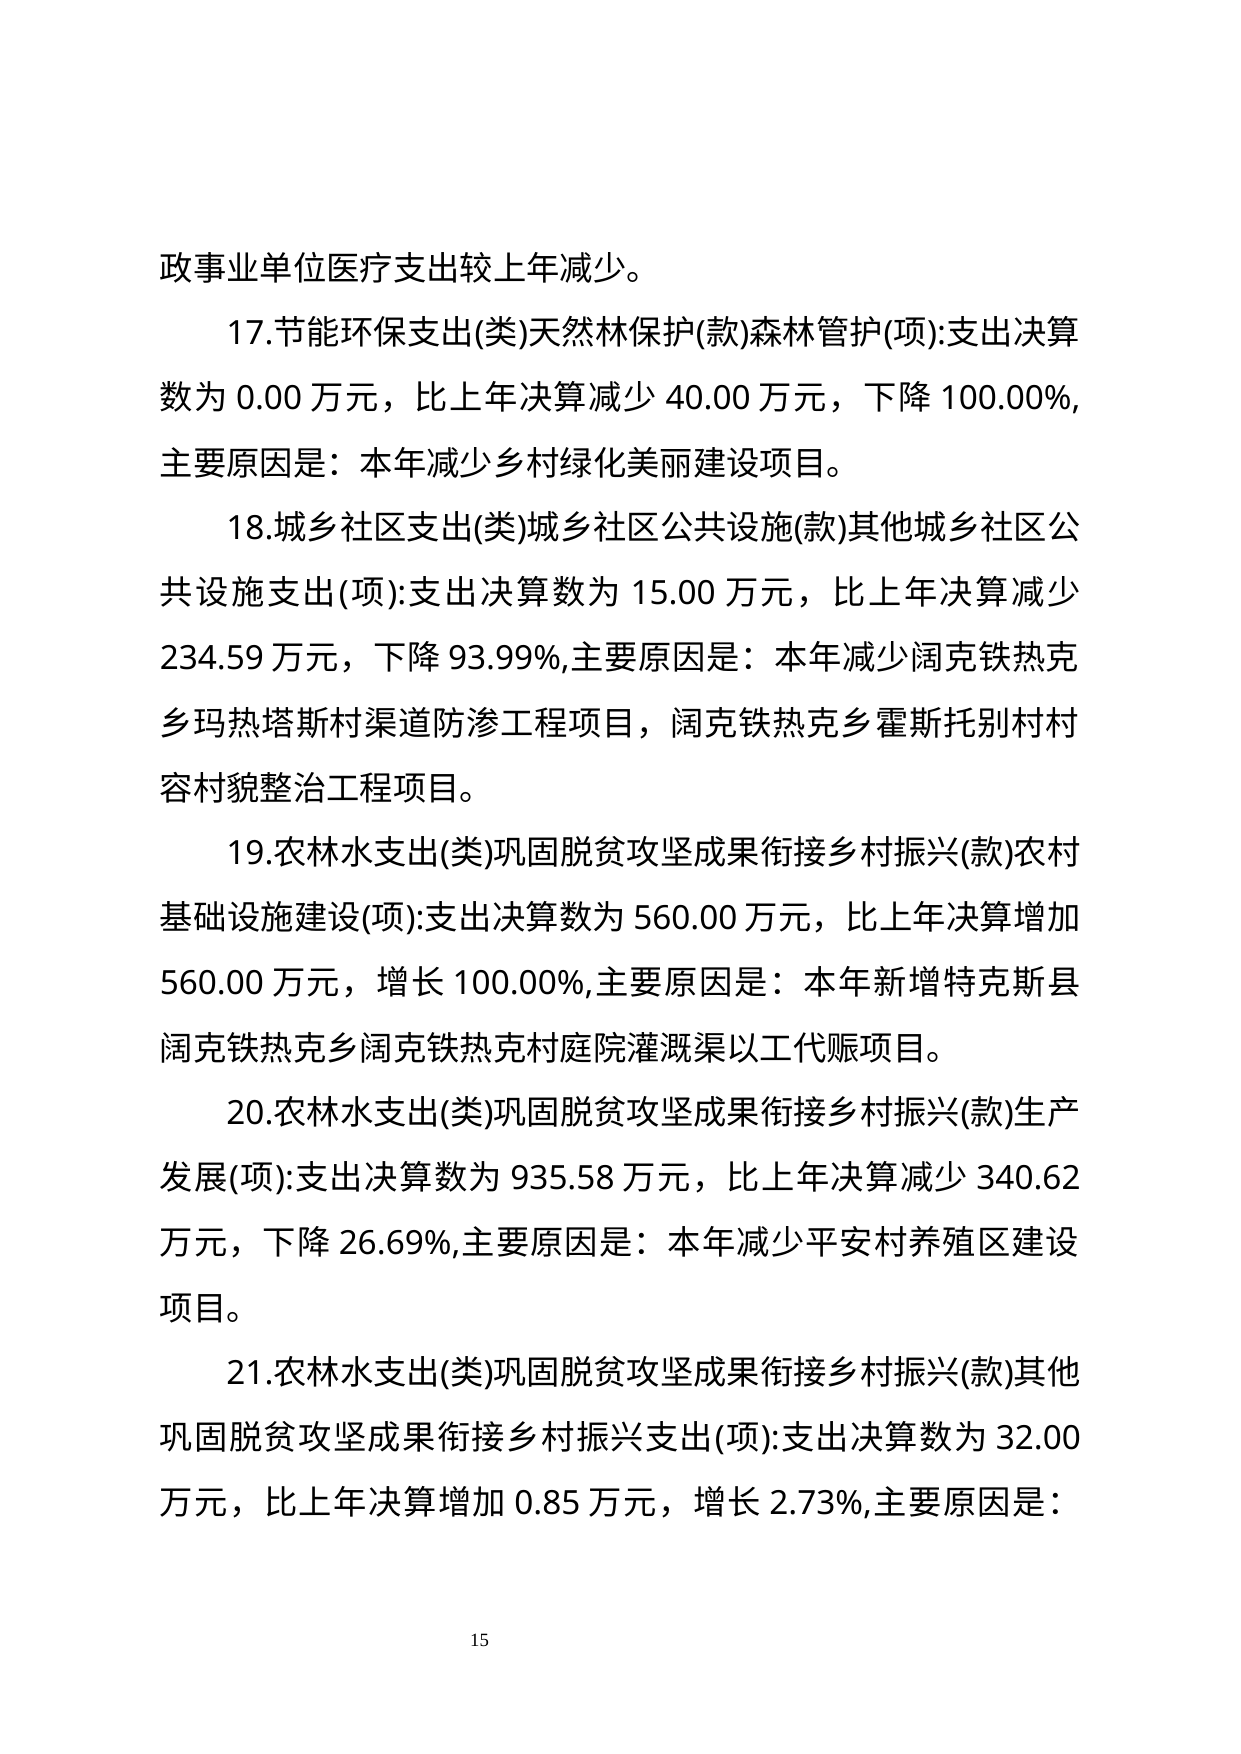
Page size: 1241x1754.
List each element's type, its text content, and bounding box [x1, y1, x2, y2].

text 19.农林水支出(类)巩固脱贫攻坚成果衔接乡村振兴(款)农村基础设施建设(项):支出决算数为560.00万元，比上年决算增加560.00万元，增长100.00%,主要原因是：本年新增特克斯县阔克铁热克乡阔克铁热克村庭院灌溉渠以工代赈项目。 [159, 818, 1081, 1078]
text 18.城乡社区支出(类)城乡社区公共设施(款)其他城乡社区公共设施支出(项):支出决算数为15.00万元，比上年决算减少234.59万元，下降93.99%,主要原因是：本年减少阔克铁热克乡玛热塔斯村渠道防渗工程项目，阔克铁热克乡霍斯托别村村容村貌整治工程项目。 [159, 493, 1081, 818]
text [159, 233, 1081, 298]
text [159, 1338, 1081, 1533]
text 17.节能环保支出(类)天然林保护(款)森林管护(项):支出决算数为0.00万元，比上年决算减少40.00万元，下降100.00%,主要原因是：本年减少乡村绿化美丽建设项目。 [159, 298, 1081, 493]
text 20.农林水支出(类)巩固脱贫攻坚成果衔接乡村振兴(款)生产发展(项):支出决算数为935.58万元，比上年决算减少340.62万元，下降26.69%,主要原因是：本年减少平安村养殖区建设项目。 [159, 1078, 1081, 1338]
